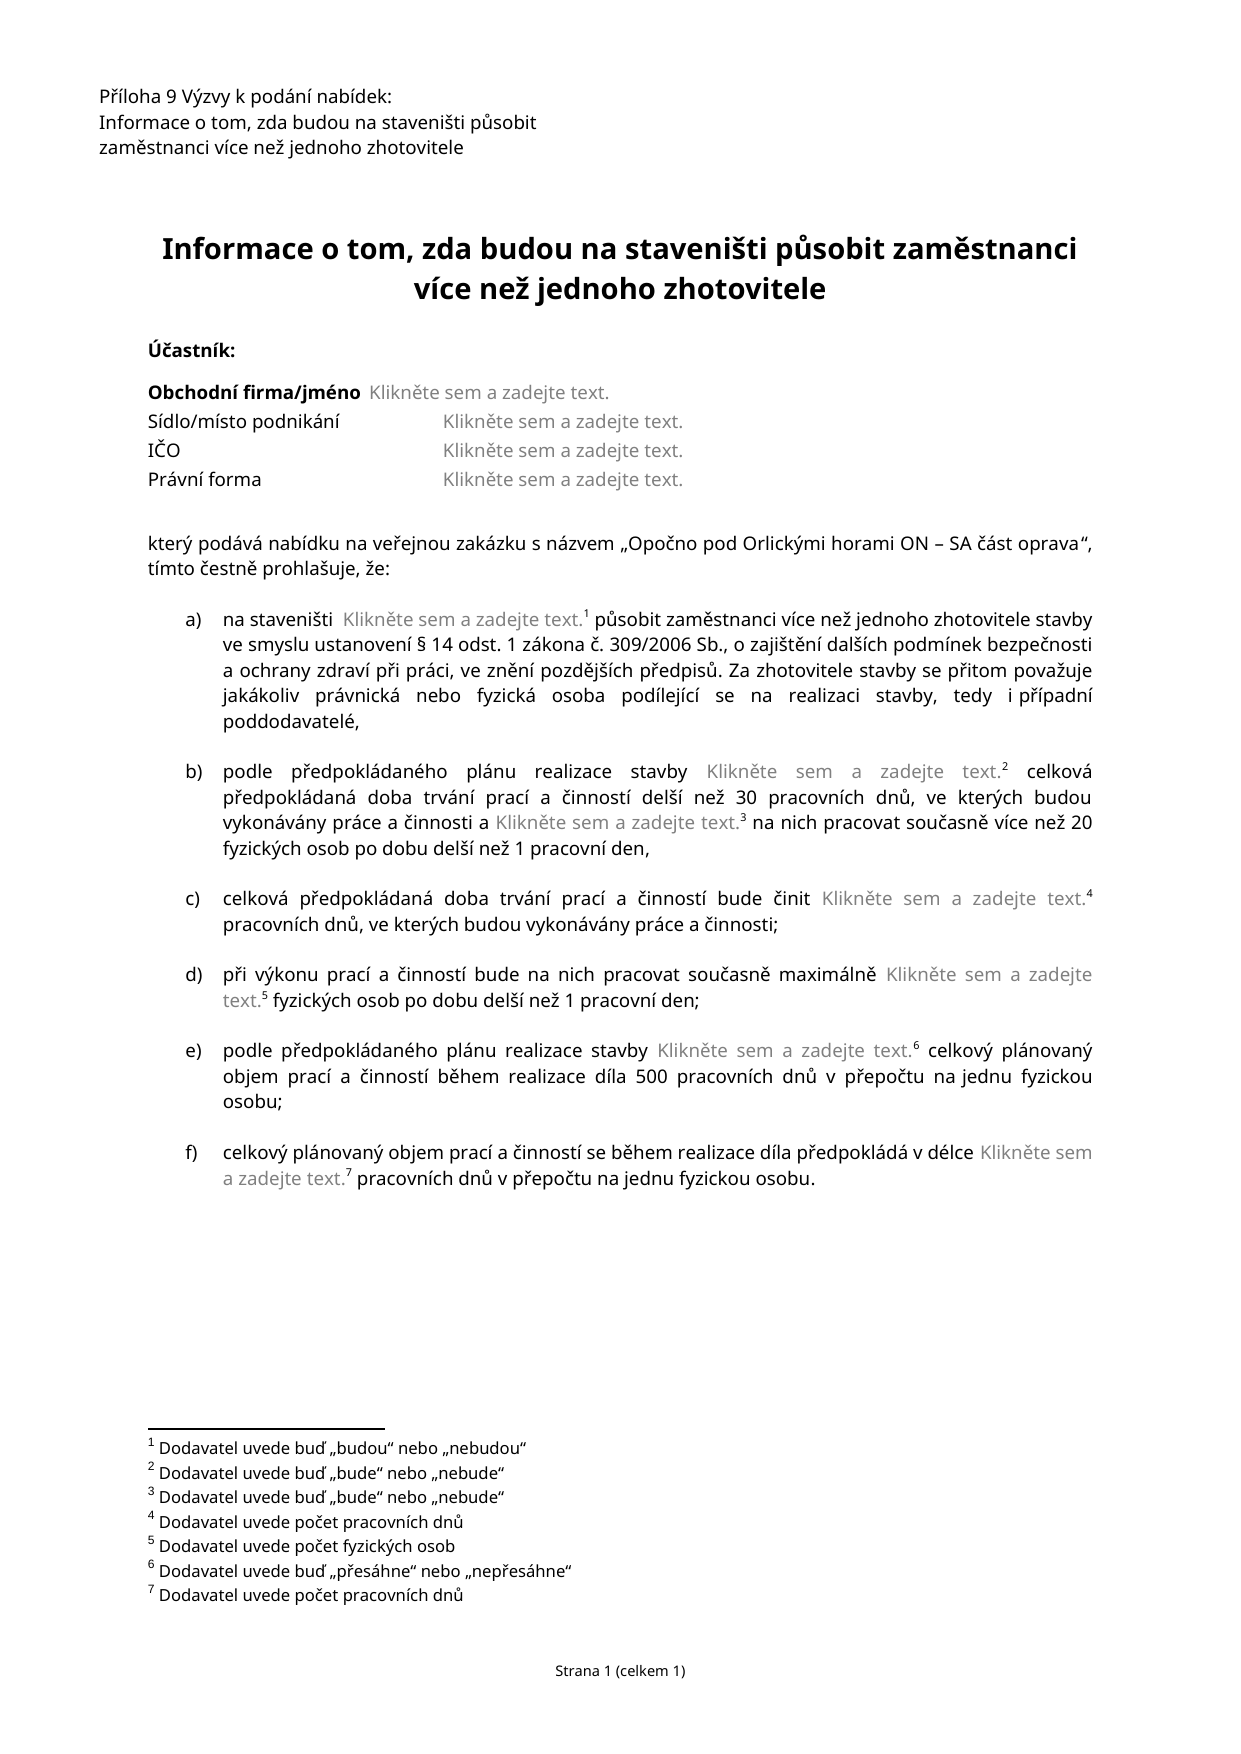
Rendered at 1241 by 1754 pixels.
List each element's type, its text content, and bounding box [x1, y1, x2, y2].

list celkový plánovaný objem prací a činností se během realizace díla předpokládá v délce pracovních dnů v přepočtu na jednu fyzickou osobu. [185, 1139, 1093, 1190]
title Informace o tom, zda budou na staveništi působit zaměstnanci více než jednoho zhotovitele [148, 228, 1093, 308]
text Účastník: [148, 333, 1093, 364]
list na staveništi působit zaměstnanci více než jednoho zhotovitele stavby ve smyslu ustanovení § 14 odst. 1 zákona č. 309/2006 Sb., o zajištění dalších podmínek bezpečnosti a ochrany zdraví při práci, ve znění pozdějších předpisů. Za zhotovitele stavby se přitom považuje jakákoliv právnická nebo fyzická osoba podílející se na realizaci stavby, tedy i případní poddodavatelé, [185, 606, 1093, 734]
list podle předpokládaného plánu realizace stavby celková předpokládaná doba trvání prací a činností delší než 30 pracovních dnů, ve kterých budou vykonávány práce a činnosti a na nich pracovat současně více než 20 fyzických osob po dobu delší než 1 pracovní den, [185, 759, 1093, 861]
list při výkonu prací a činností bude na nich pracovat současně maximálně fyzických osob po dobu delší než 1 pracovní den; [185, 962, 1093, 1013]
text který podává nabídku na veřejnou zakázku s názvem „Opočno pod Orlickými horami ON – SA část oprava“, tímto čestně prohlašuje, že: [148, 530, 1093, 581]
list celková předpokládaná doba trvání prací a činností bude činit pracovních dnů, ve kterých budou vykonávány práce a činnosti; [185, 886, 1093, 937]
text Právní forma [148, 463, 1093, 492]
text Obchodní firma/jméno [148, 376, 1093, 405]
text Sídlo/místo podnikání [148, 405, 1093, 434]
list podle předpokládaného plánu realizace stavby celkový plánovaný objem prací a činností během realizace díla 500 pracovních dnů v přepočtu na jednu fyzickou osobu; [185, 1038, 1093, 1114]
text IČO [148, 434, 1093, 463]
